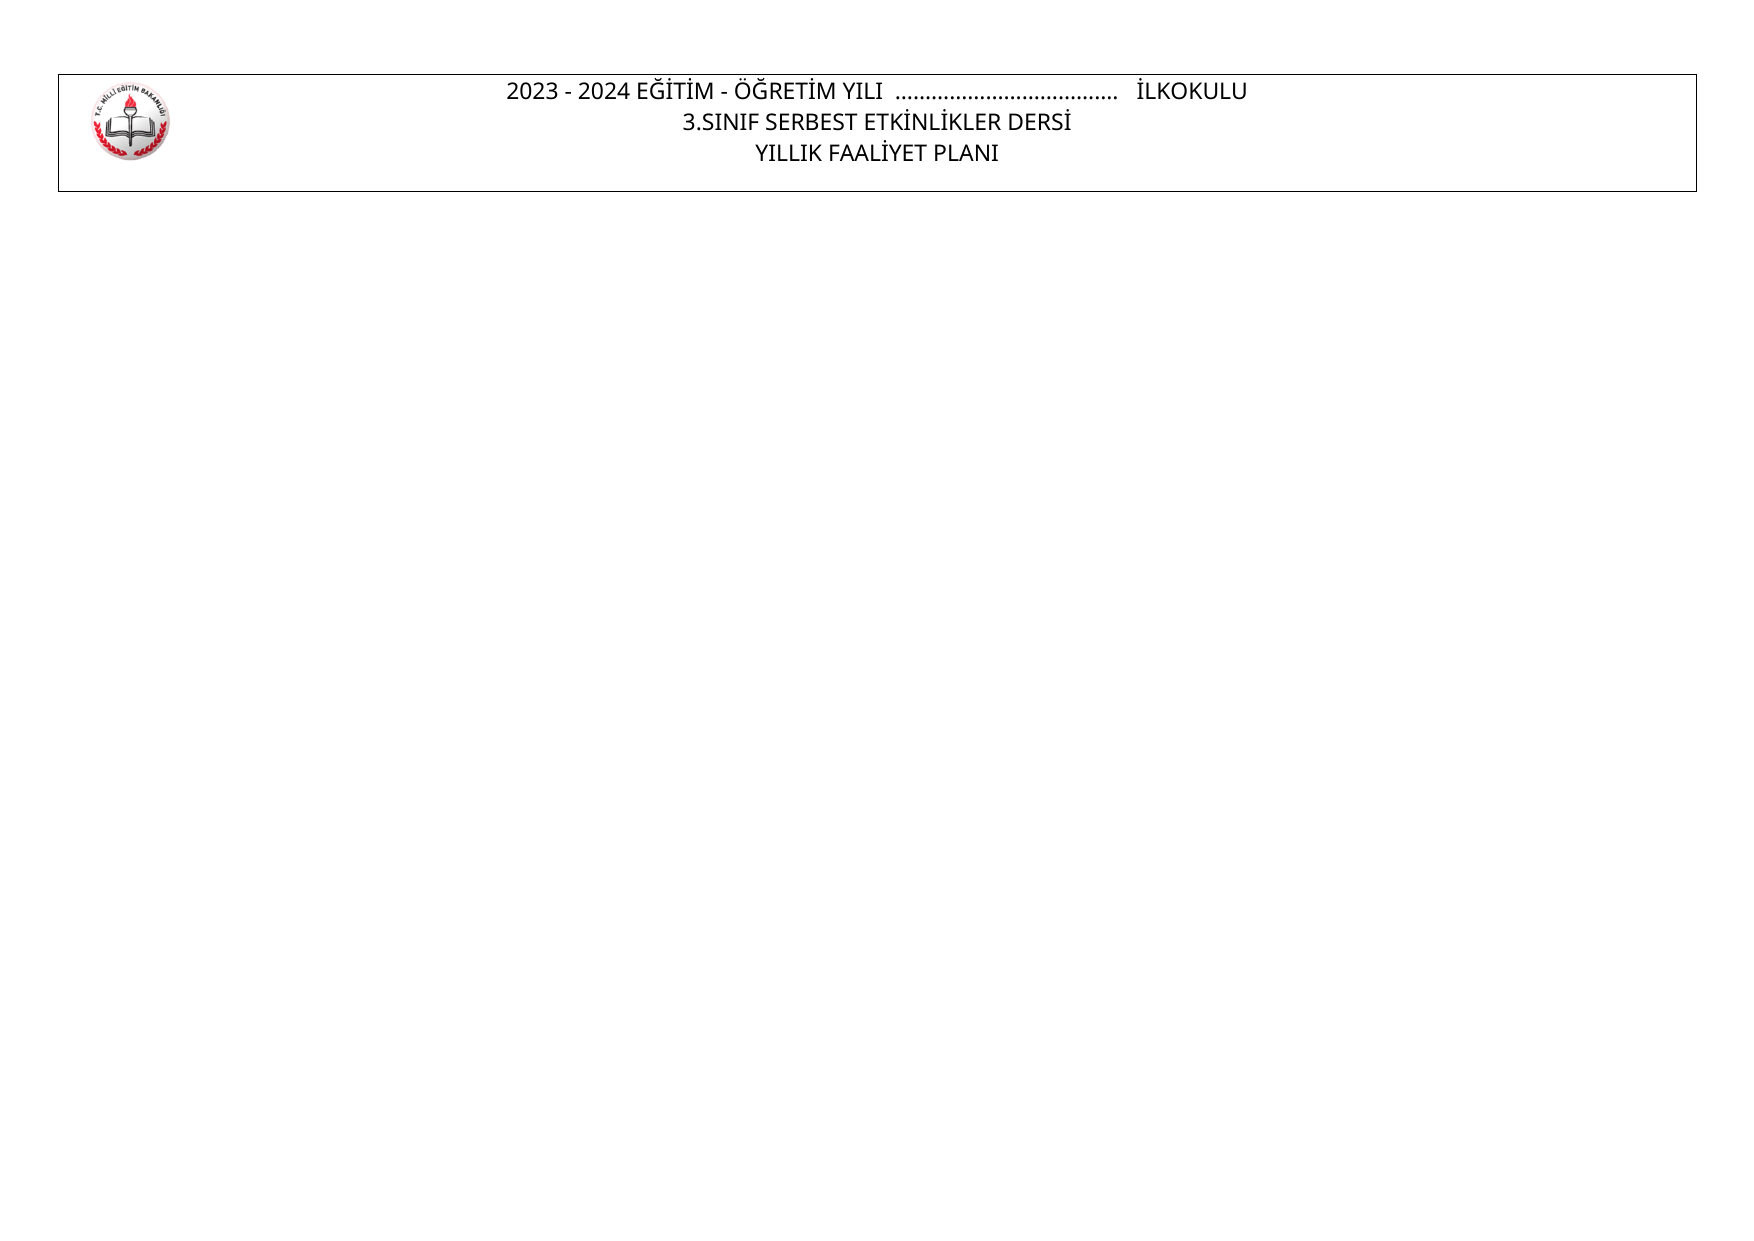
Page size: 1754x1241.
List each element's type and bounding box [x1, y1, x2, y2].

picture [85, 77, 175, 167]
